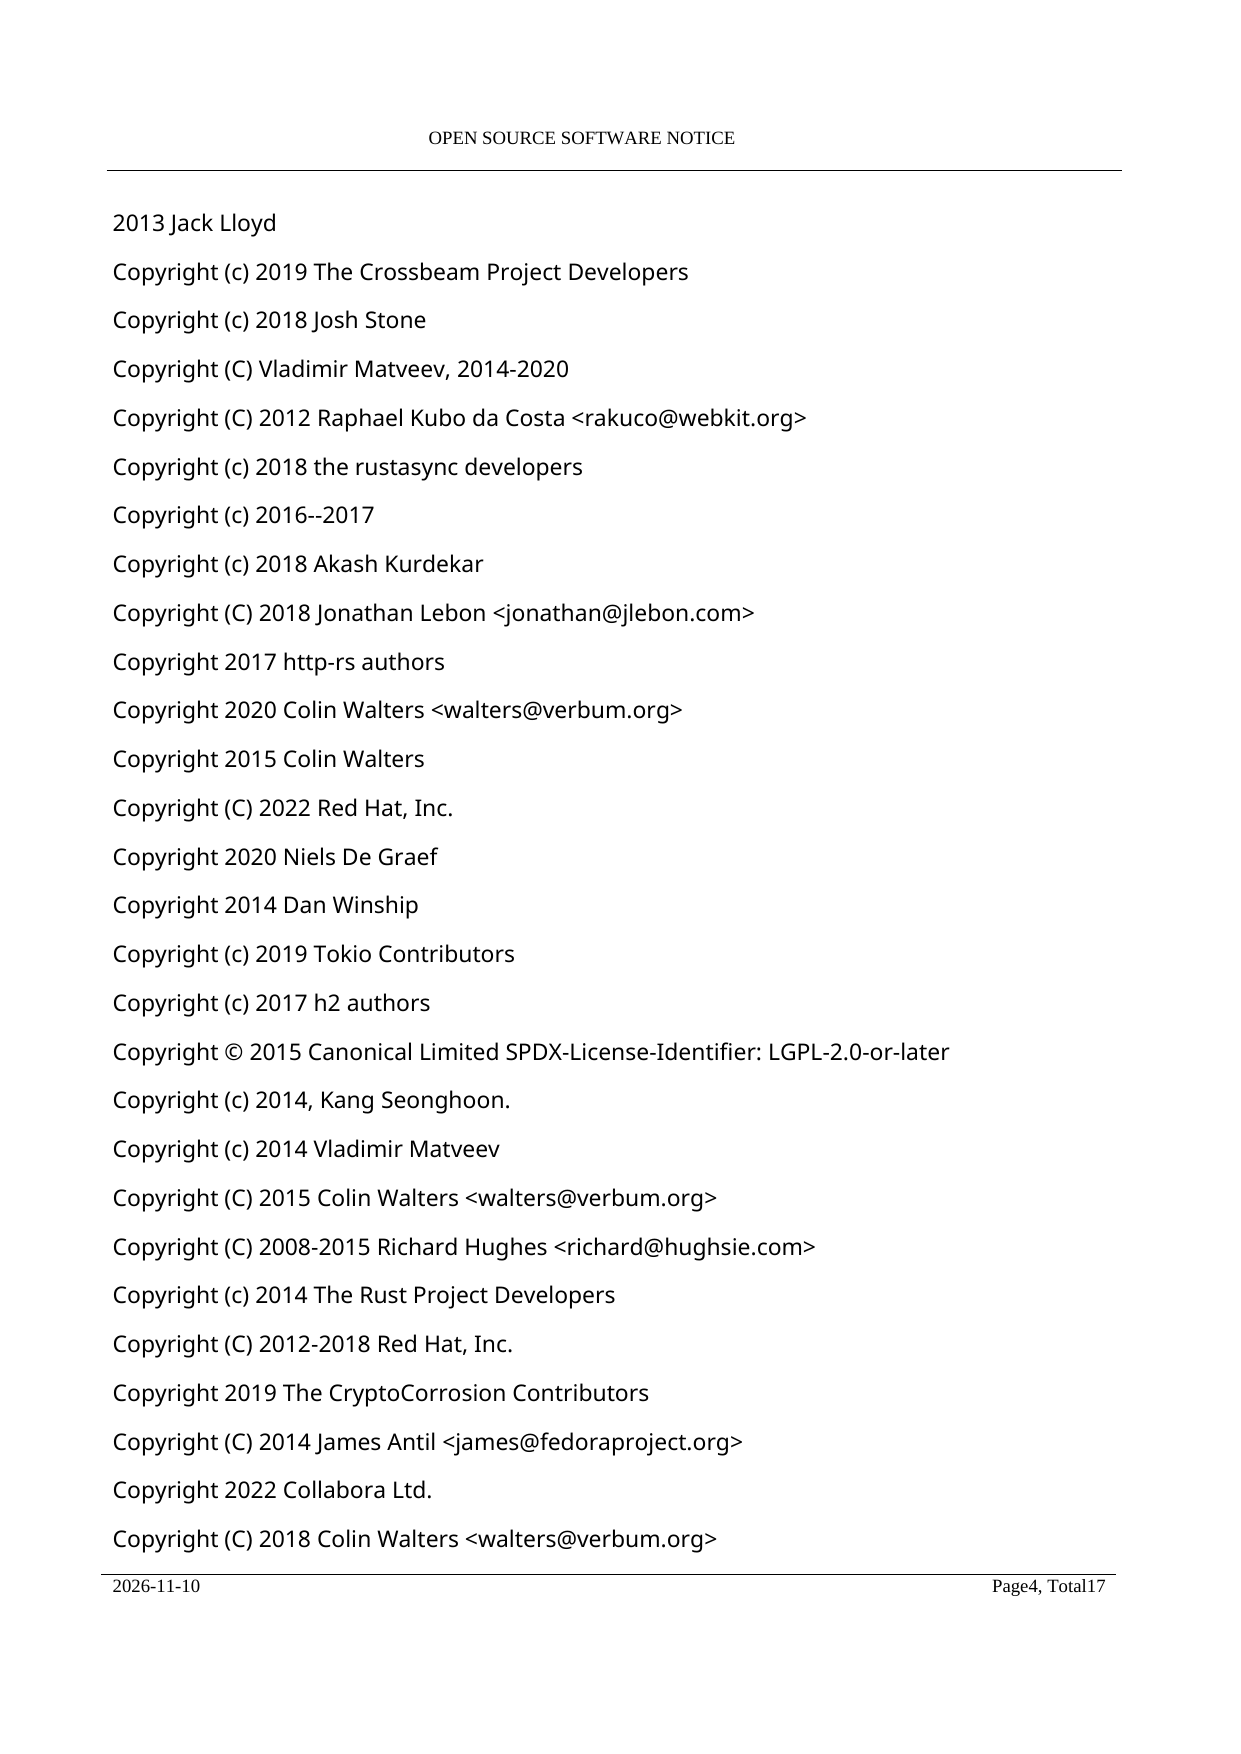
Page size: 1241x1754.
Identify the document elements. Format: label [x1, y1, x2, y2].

text [112, 206, 1128, 1555]
